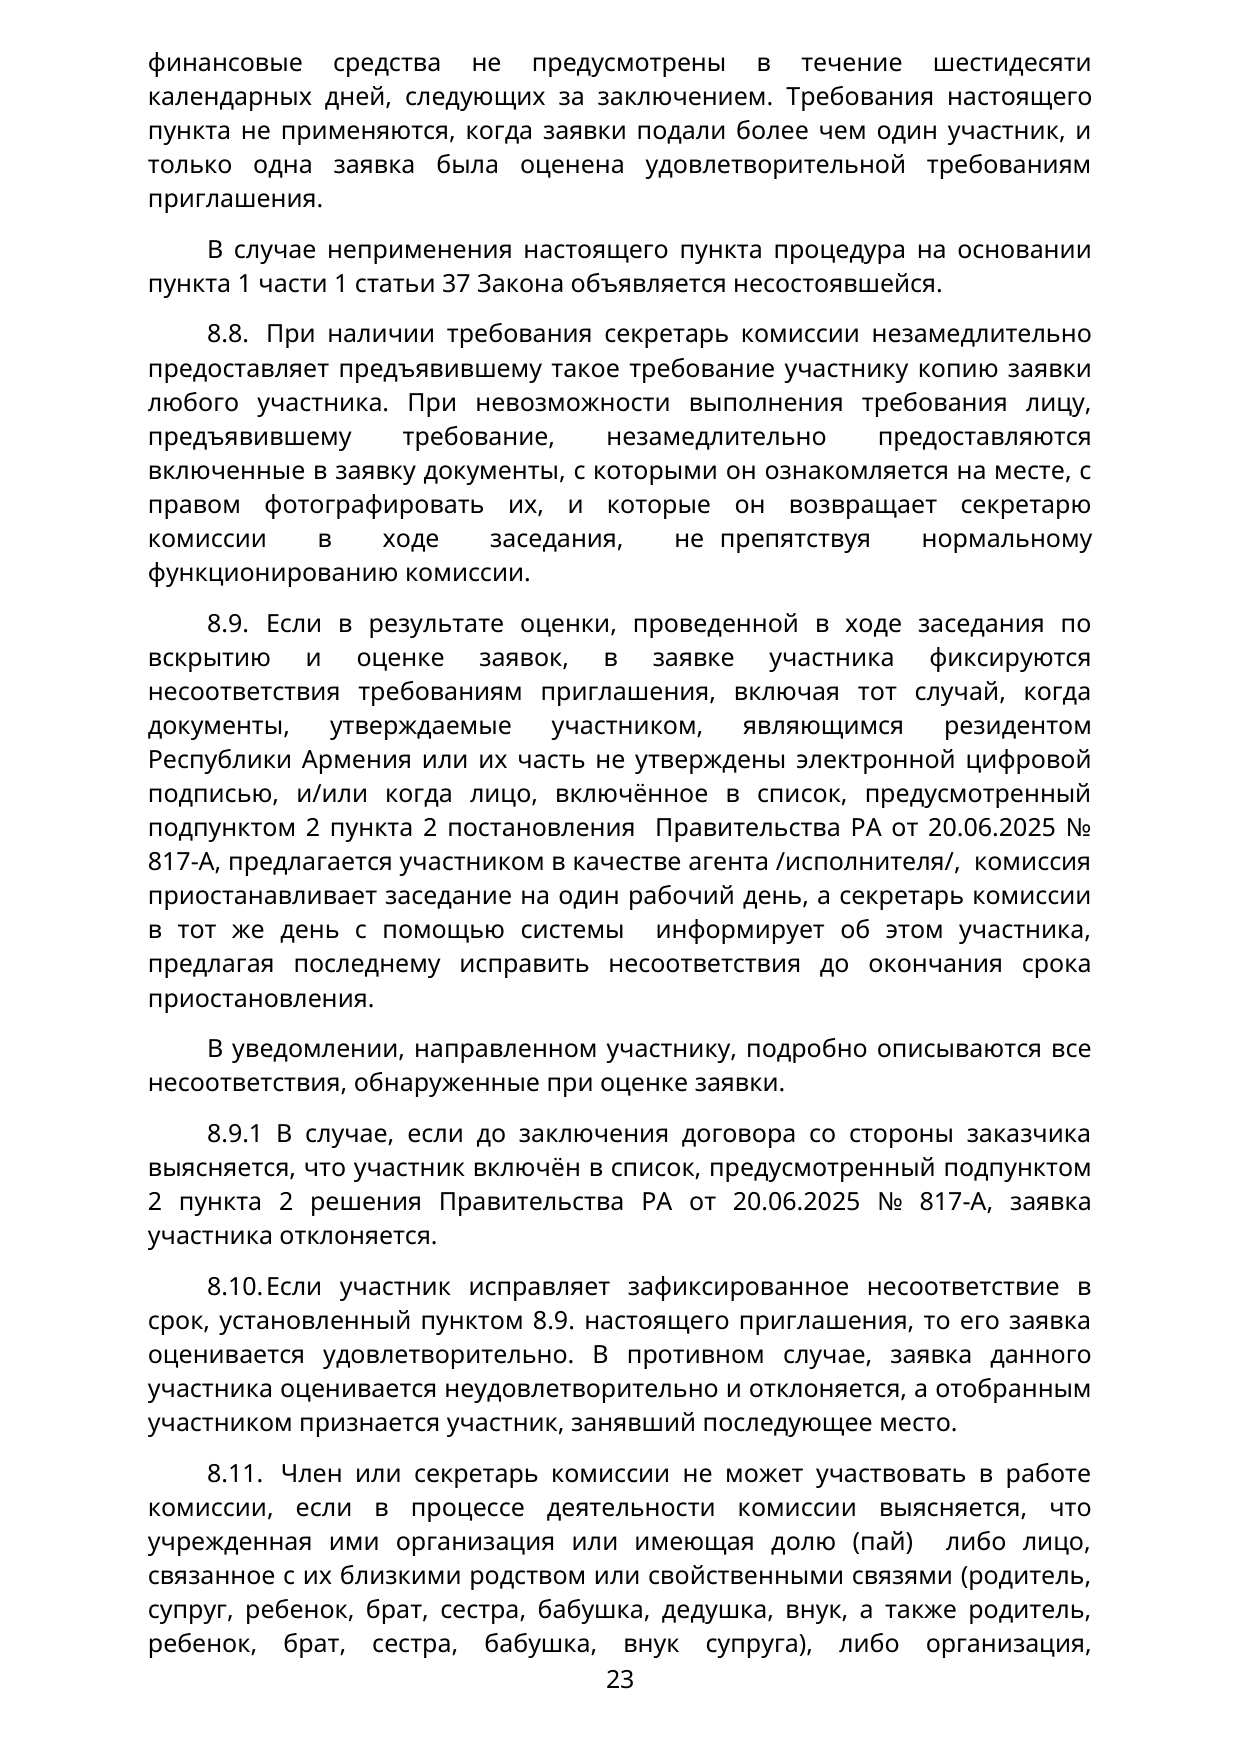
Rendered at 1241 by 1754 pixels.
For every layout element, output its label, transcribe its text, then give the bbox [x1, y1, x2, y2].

text В уведомлении, направленном участнику, подробно описываются все несоответствия, обнаруженные при оценке заявки. [148, 1031, 1092, 1099]
text 8.10. Если участник исправляет зафиксированное несоответствие в срок, установленный пунктом 8.9. настоящего приглашения, то его заявка оценивается удовлетворительно. В противном случае, заявка данного участника оценивается неудовлетворительно и отклоняется, а отобранным участником признается участник, занявший последующее место. [148, 1269, 1092, 1439]
text В случае неприменения настоящего пункта процедура на основании пункта 1 части 1 статьи 37 Закона объявляется несостоявшейся. [148, 231, 1092, 299]
text 8.8. При наличии требования секретарь комиссии незамедлительно предоставляет предъявившему такое требование участнику копию заявки любого участника. При невозможности выполнения требования лицу, предъявившему требование, незамедлительно предоставляются включенные в заявку документы, с которыми он ознакомляется на месте, с правом фотографировать их, и которые он возвращает секретарю комиссии в ходе заседания, не препятствуя нормальному функционированию комиссии. [148, 316, 1092, 589]
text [148, 1456, 1092, 1660]
text 8.9.1 В случае, если до заключения договора со стороны заказчика выясняется, что участник включён в список, предусмотренный подпунктом 2 пункта 2 решения Правительства РА от 20.06.2025 № 817-А, заявка участника отклоняется. [148, 1116, 1092, 1252]
text 8.9. Если в результате оценки, проведенной в ходе заседания по вскрытию и оценке заявок, в заявке участника фиксируются несоответствия требованиям приглашения, включая тот случай, когда документы, утверждаемые участником, являющимся резидентом Республики Армения или их часть не утверждены электронной цифровой подписью, и/или когда лицо, включённое в список, предусмотренный подпунктом 2 пункта 2 постановления Правительства РА от 20.06.2025 № 817-А, предлагается участником в качестве агента /исполнителя/, комиссия приостанавливает заседание на один рабочий день, а секретарь комиссии в тот же день с помощью системы информирует об этом участника, предлагая последнему исправить несоответствия до окончания срока приостановления. [148, 606, 1092, 1014]
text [148, 44, 1092, 215]
